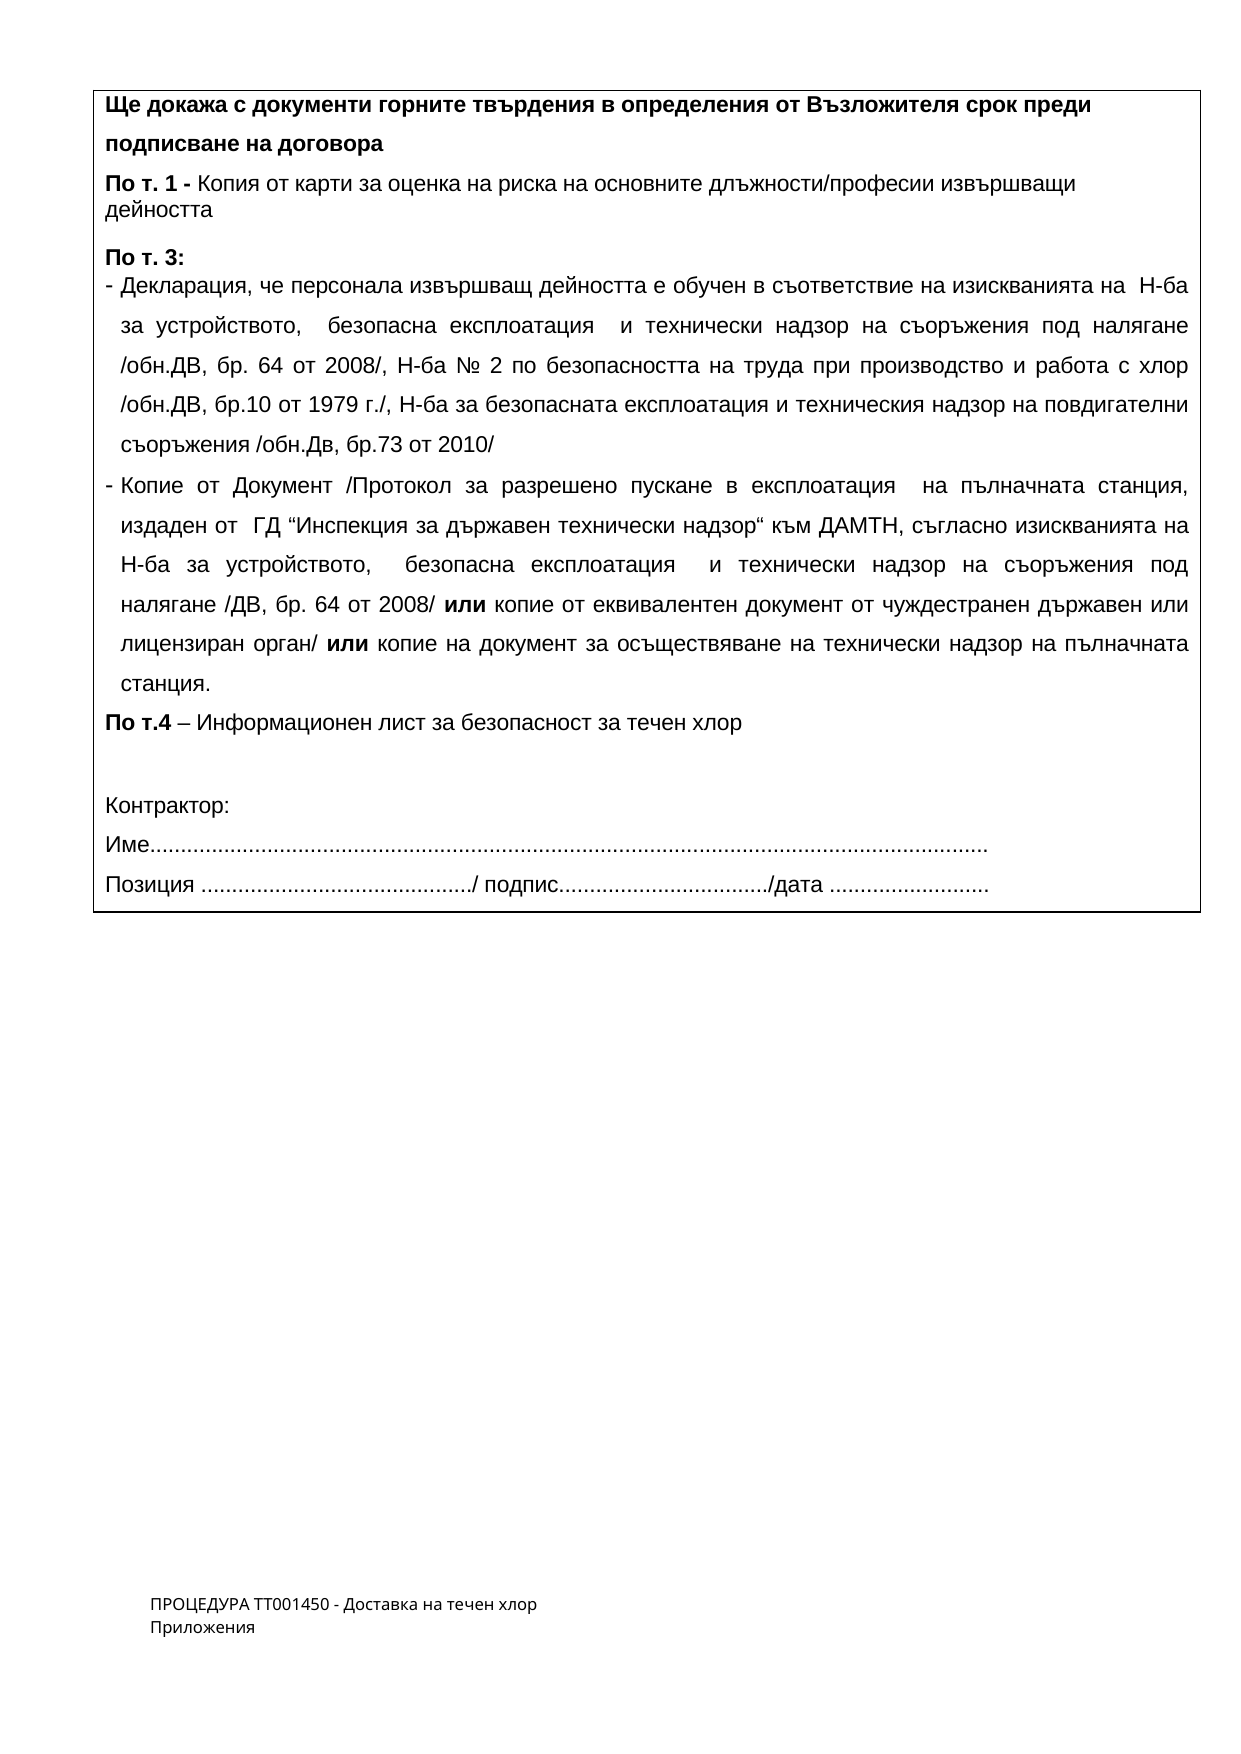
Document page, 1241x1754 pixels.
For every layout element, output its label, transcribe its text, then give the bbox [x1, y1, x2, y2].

table_cell Ще докажа с документи горните твърдения в определения от Възложителя срок преди подписване на договора По т. 1 - Копия от карти за оценка на риска на основните длъжности/професии извършващи дейността По т. 3: Декларация, че персонала извършващ дейността е обучен в съответствие на изискванията на Н-ба за устройството, безопасна експлоатация и технически надзор на съоръжения под налягане /обн.ДВ, бр. 64 от 2008/, Н-ба № 2 по безопасността на труда при производство и работа с хлор /обн.ДВ, бр.10 от 1979 г./, Н-ба за безопасната експлоатация и техническия надзор на повдигателни съоръжения /обн.Дв, бр.73 от 2010/ Копие от Документ /Протокол за разрешено пускане в експлоатация на пълначната станция, издаден от ГД “Инспекция за държавен технически надзор“ към ДАМТН, съгласно изискванията на Н-ба за устройството, безопасна експлоатация и технически надзор на съоръжения под налягане /ДВ, бр. 64 от 2008/ или копие от еквивалентен документ от чуждестранен държавен или лицензиран орган/ или копие на документ за осъществяване на технически надзор на пълначната станция. По т.4 – Информационен лист за безопасност за течен хлор Контрактор: Име........................................................................................................................................ Позиция ............................................/ подпис................................../дата .......................... [94, 91, 1200, 911]
